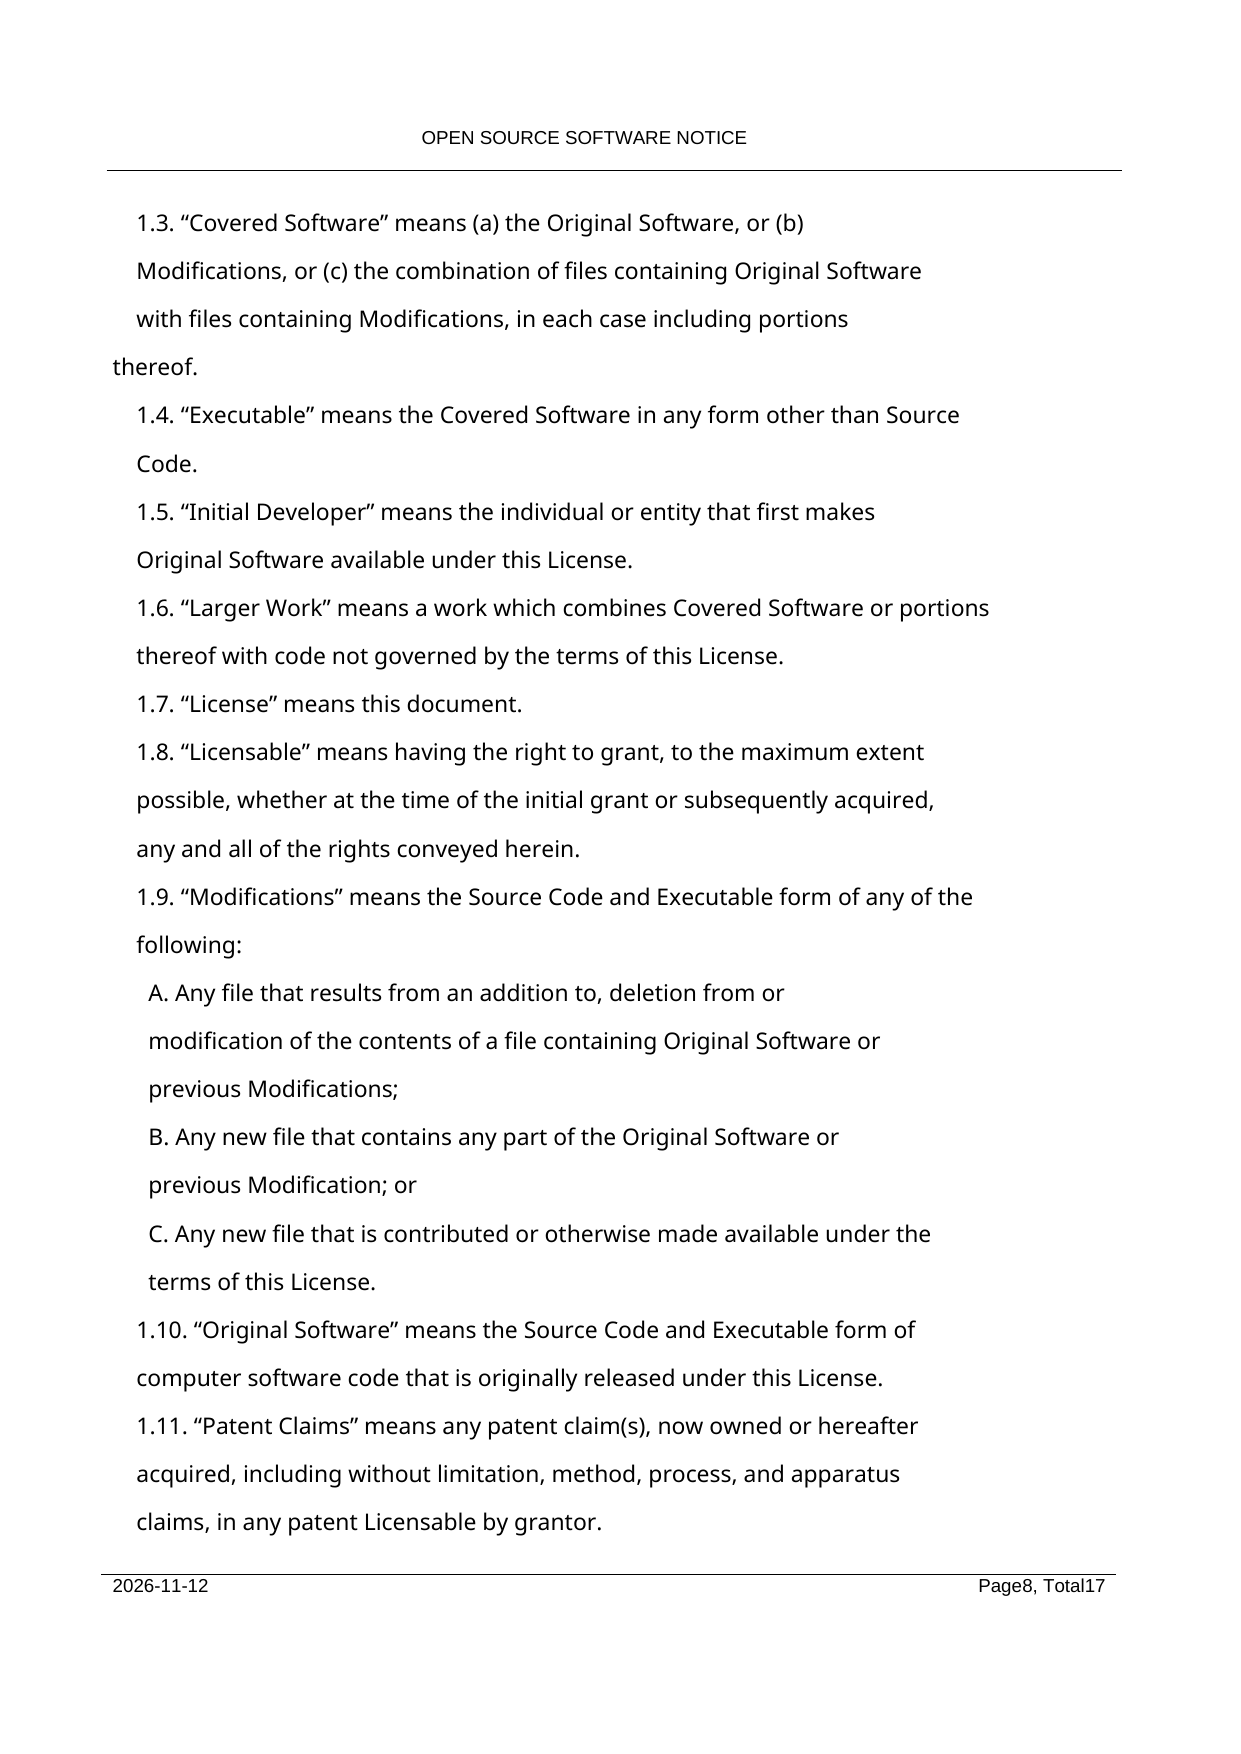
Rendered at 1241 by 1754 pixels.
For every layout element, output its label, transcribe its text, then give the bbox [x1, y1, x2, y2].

text possible, whether at the time of the initial grant or subsequently acquired, [112, 784, 1128, 816]
text 1.11. “Patent Claims” means any patent claim(s), now owned or hereafter [112, 1409, 1128, 1442]
text any and all of the rights conveyed herein. [112, 832, 1128, 864]
text with files containing Modifications, in each case including portions [112, 303, 1128, 335]
text Code. [112, 447, 1128, 479]
text computer software code that is originally released under this License. [112, 1361, 1128, 1394]
text following: [112, 928, 1128, 961]
text thereof. [112, 351, 1128, 383]
text A. Any file that results from an addition to, deletion from or [112, 976, 1128, 1009]
text thereof with code not governed by the terms of this License. [112, 639, 1128, 672]
text 1.8. “Licensable” means having the right to grant, to the maximum extent [112, 736, 1128, 768]
text 1.7. “License” means this document. [112, 688, 1128, 720]
text 1.3. “Covered Software” means (a) the Original Software, or (b) [112, 206, 1128, 239]
text Original Software available under this License. [112, 543, 1128, 576]
text Modifications, or (c) the combination of files containing Original Software [112, 254, 1128, 287]
text C. Any new file that is contributed or otherwise made available under the [112, 1217, 1128, 1249]
text terms of this License. [112, 1265, 1128, 1298]
text previous Modification; or [112, 1169, 1128, 1201]
text claims, in any patent Licensable by grantor. [112, 1506, 1128, 1538]
text B. Any new file that contains any part of the Original Software or [112, 1121, 1128, 1153]
text modification of the contents of a file containing Original Software or [112, 1024, 1128, 1057]
text previous Modifications; [112, 1073, 1128, 1105]
text acquired, including without limitation, method, process, and apparatus [112, 1458, 1128, 1490]
text 1.6. “Larger Work” means a work which combines Covered Software or portions [112, 591, 1128, 624]
text 1.5. “Initial Developer” means the individual or entity that first makes [112, 495, 1128, 528]
text 1.4. “Executable” means the Covered Software in any form other than Source [112, 399, 1128, 431]
text 1.10. “Original Software” means the Source Code and Executable form of [112, 1313, 1128, 1346]
text 1.9. “Modifications” means the Source Code and Executable form of any of the [112, 880, 1128, 913]
